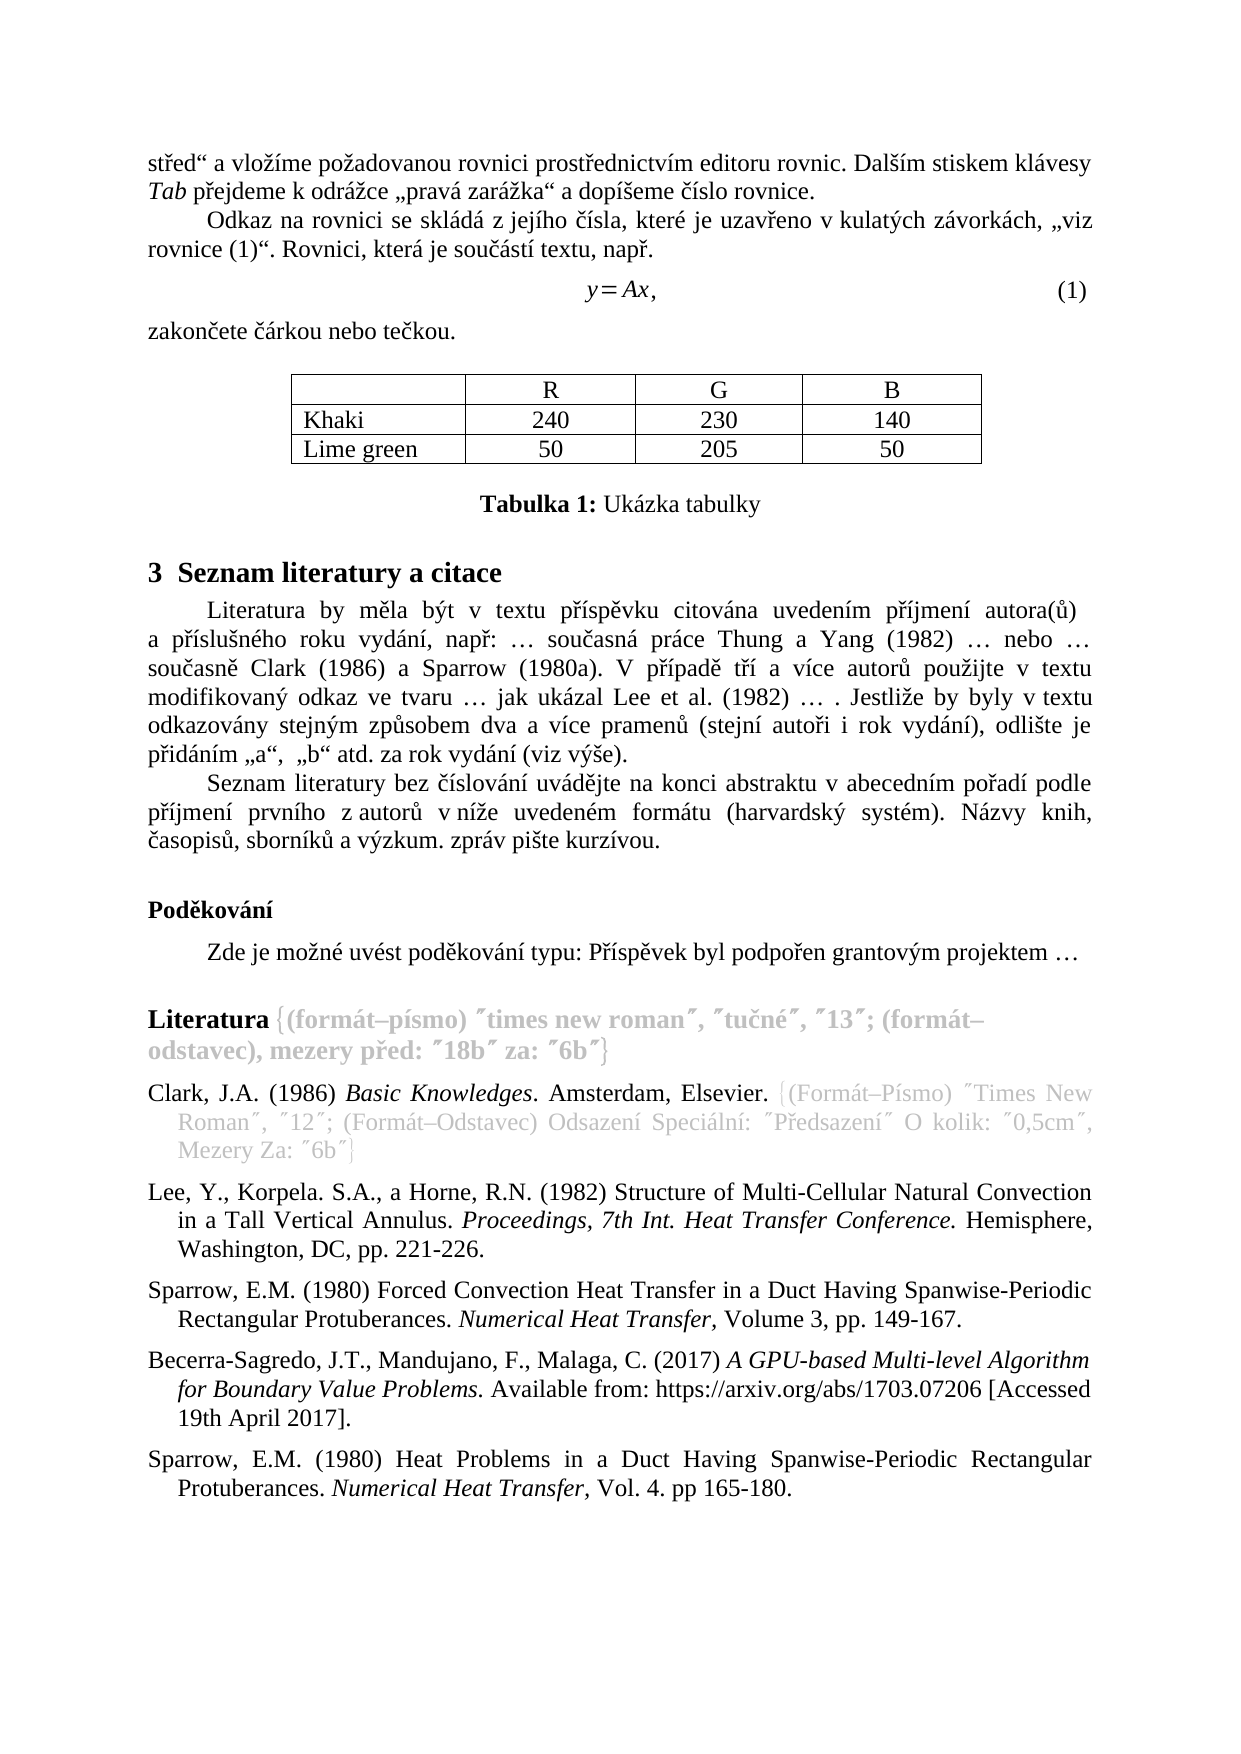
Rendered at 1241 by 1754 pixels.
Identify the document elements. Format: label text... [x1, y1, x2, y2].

table_header B [803, 375, 981, 404]
text Clark, J.A. (1986) Basic Knowledges. Amsterdam, Elsevier. (Formát–Písmo) Times New Roman, 12; (Formát–Odstavec) Odsazení Speciální: Předsazení O kolik: 0,5cm, Mezery Za: 6b [148, 1078, 1093, 1164]
text Becerra-Sagredo, J.T., Mandujano, F., Malaga, C. (2017) A GPU-based Multi-level Algorithm for Boundary Value Problems. Available from: https://arxiv.org/abs/1703.07206 [Accessed 19th April 2017]. [148, 1345, 1093, 1432]
table_cell Khaki [292, 405, 465, 433]
text Literatura (formát–písmo) times new roman, tučné, 13; (formát–odstavec), mezery před: 18b za: 6b [148, 1003, 1093, 1065]
text Sparrow, E.M. (1980) Heat Problems in a Duct Having Spanwise-Periodic Rectangular Protuberances. Numerical Heat Transfer, Vol. 4. pp 165-180. [148, 1444, 1093, 1502]
text zakončete čárkou nebo tečkou. [148, 316, 1093, 345]
table_cell 230 [636, 405, 802, 433]
list Seznam literatury a citace [148, 556, 1093, 589]
text Poděkování [148, 895, 1093, 924]
text , (1) [148, 275, 1093, 304]
table_cell 50 [466, 435, 635, 463]
table_cell 50 [803, 435, 981, 463]
table_cell 205 [636, 435, 802, 463]
table_header [292, 375, 465, 404]
text Tabulka 1: Ukázka tabulky [148, 489, 1093, 518]
text Odkaz na rovnici se skládá z jejího čísla, které je uzavřeno v kulatých závorkách, „viz rovnice (1)“. Rovnici, která je součástí textu, např. [148, 205, 1093, 263]
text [148, 148, 1093, 205]
table_cell Lime green [292, 435, 465, 463]
text Literatura by měla být v textu příspěvku citována uvedením příjmení autora(ů) a příslušného roku vydání, např: … současná práce Thung a Yang (1982) … nebo … současně Clark (1986) a Sparrow (1980a). V případě tří a více autorů použijte v textu modifikovaný odkaz ve tvaru … jak ukázal Lee et al. (1982) … . Jestliže by byly v textu odkazovány stejným způsobem dva a více pramenů (stejní autoři i rok vydání), odlište je přidáním „a“, „b“ atd. za rok vydání (viz výše). [148, 595, 1093, 768]
text Seznam literatury bez číslování uvádějte na konci abstraktu v abecedním pořadí podle příjmení prvního z autorů v níže uvedeném formátu (harvardský systém). Názvy knih, časopisů, sborníků a výzkum. zpráv pište kurzívou. [148, 768, 1093, 854]
table_header R [466, 375, 635, 404]
text Sparrow, E.M. (1980) Forced Convection Heat Transfer in a Duct Having Spanwise-Periodic Rectangular Protuberances. Numerical Heat Transfer, Volume 3, pp. 149-167. [148, 1275, 1093, 1333]
table_header G [636, 375, 802, 404]
table_cell 240 [466, 405, 635, 433]
text Zde je možné uvést poděkování typu: Příspěvek byl podpořen grantovým projektem … [148, 937, 1093, 965]
text Lee, Y., Korpela. S.A., a Horne, R.N. (1982) Structure of Multi-Cellular Natural Convection in a Tall Vertical Annulus. Proceedings, 7th Int. Heat Transfer Conference. Hemisphere, Washington, DC, pp. 221-226. [148, 1177, 1093, 1263]
table_cell 140 [803, 405, 981, 433]
